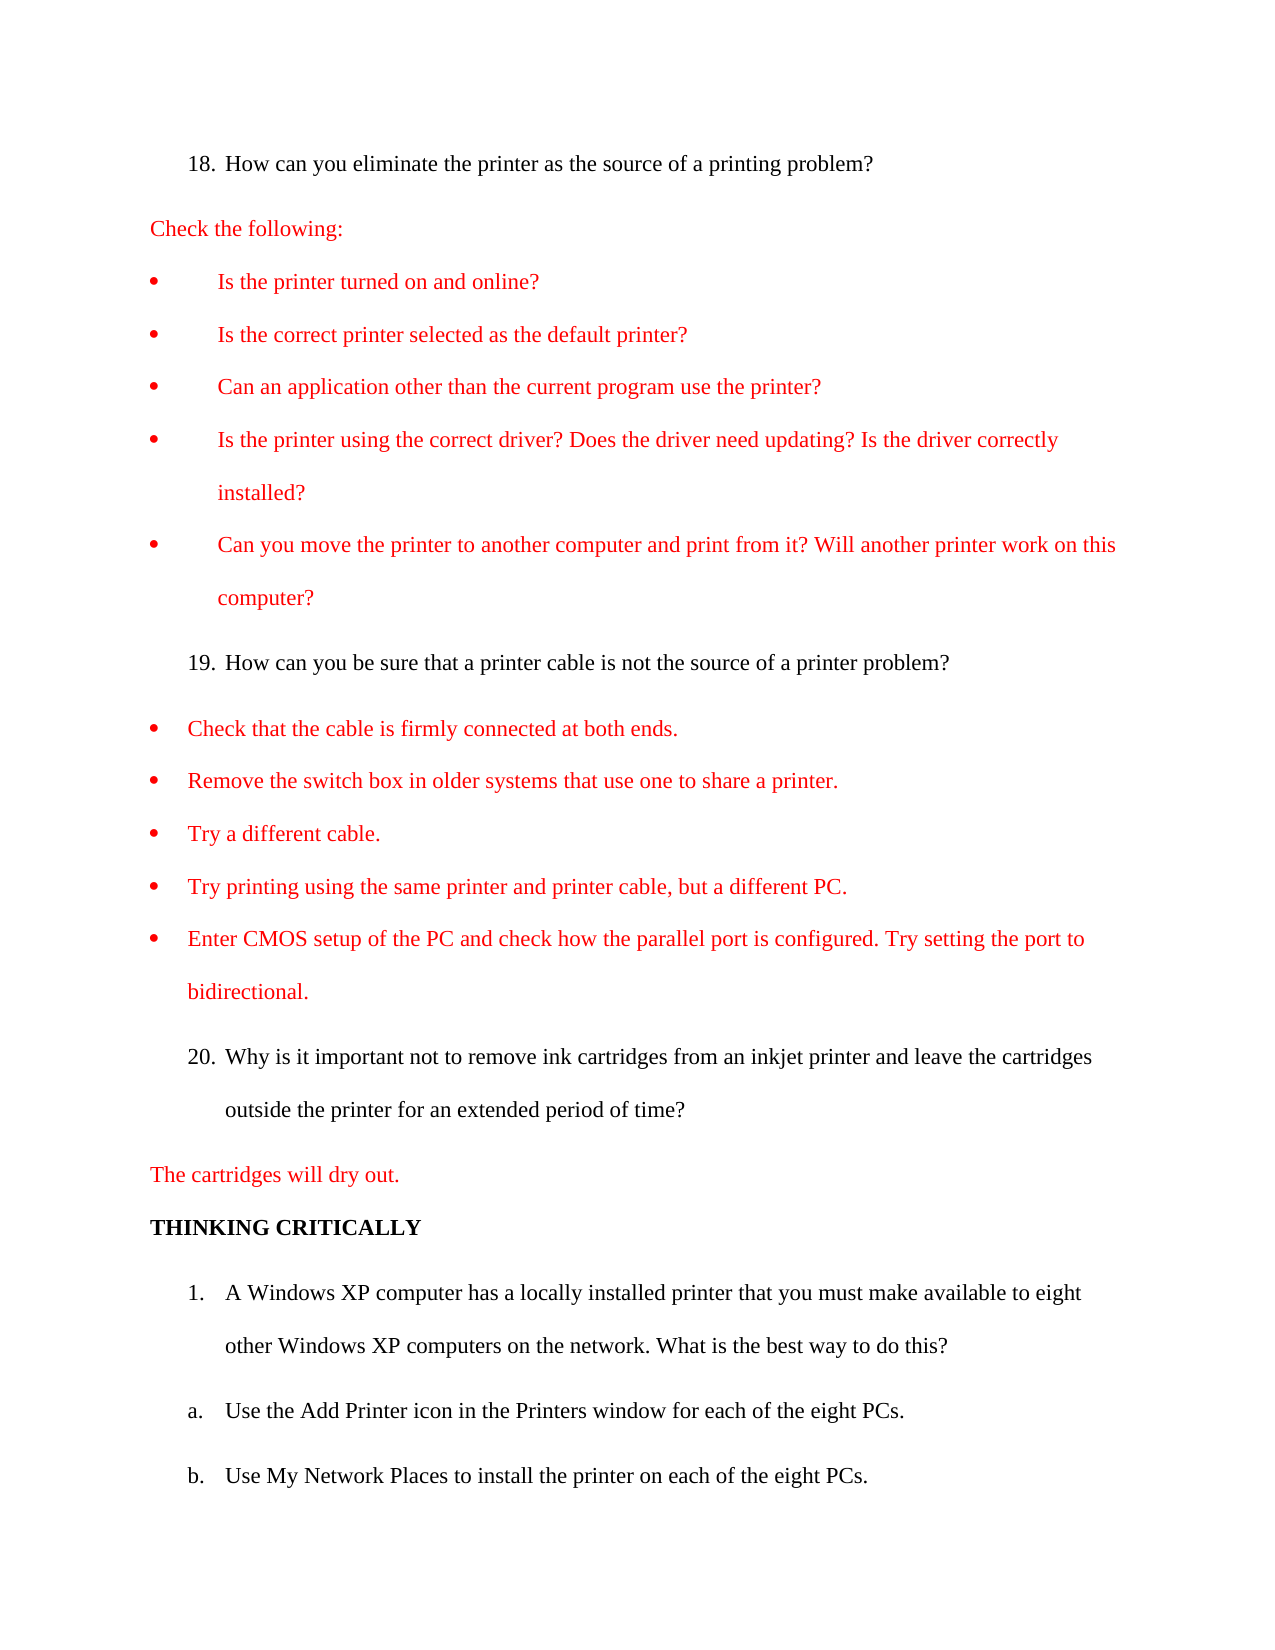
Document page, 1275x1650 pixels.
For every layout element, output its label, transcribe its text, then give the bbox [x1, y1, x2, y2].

list Why is it important not to remove ink cartridges from an inkjet printer and leave the cartridges outside the printer for an extended period of time? [187, 1043, 1125, 1122]
list Can you move the printer to another computer and print from it? Will another printer work on this computer? [150, 531, 1125, 611]
list How can you eliminate the printer as the source of a printing problem? [187, 150, 1125, 176]
list Is the printer using the correct driver? Does the driver need updating? Is the driver correctly installed? [150, 426, 1125, 505]
text The cartridges will dry out. [150, 1161, 1125, 1188]
list A Windows XP computer has a locally installed printer that you must make available to eight other Windows XP computers on the network. What is the best way to do this? [187, 1279, 1125, 1358]
list Is the printer turned on and online? [150, 268, 1125, 294]
list Check that the cable is firmly connected at both ends. [150, 714, 1125, 741]
list Is the correct printer selected as the default printer? [150, 321, 1125, 347]
list Can an application other than the current program use the printer? [150, 373, 1125, 400]
text Thinking Critically [150, 1214, 1125, 1240]
text Check the following: [150, 215, 1125, 242]
list Enter CMOS setup of the PC and check how the parallel port is configured. Try setting the port to bidirectional. [150, 925, 1125, 1004]
list Remove the switch box in older systems that use one to share a printer. [150, 767, 1125, 794]
list Use the Add Printer icon in the Printers window for each of the eight PCs. [187, 1397, 1125, 1423]
list Use My Network Places to install the printer on each of the eight PCs. [187, 1462, 1125, 1489]
list How can you be sure that a printer cable is not the source of a printer problem? [187, 649, 1125, 676]
list Try printing using the same printer and printer cable, but a different PC. [150, 873, 1125, 899]
list Try a different cable. [150, 820, 1125, 846]
